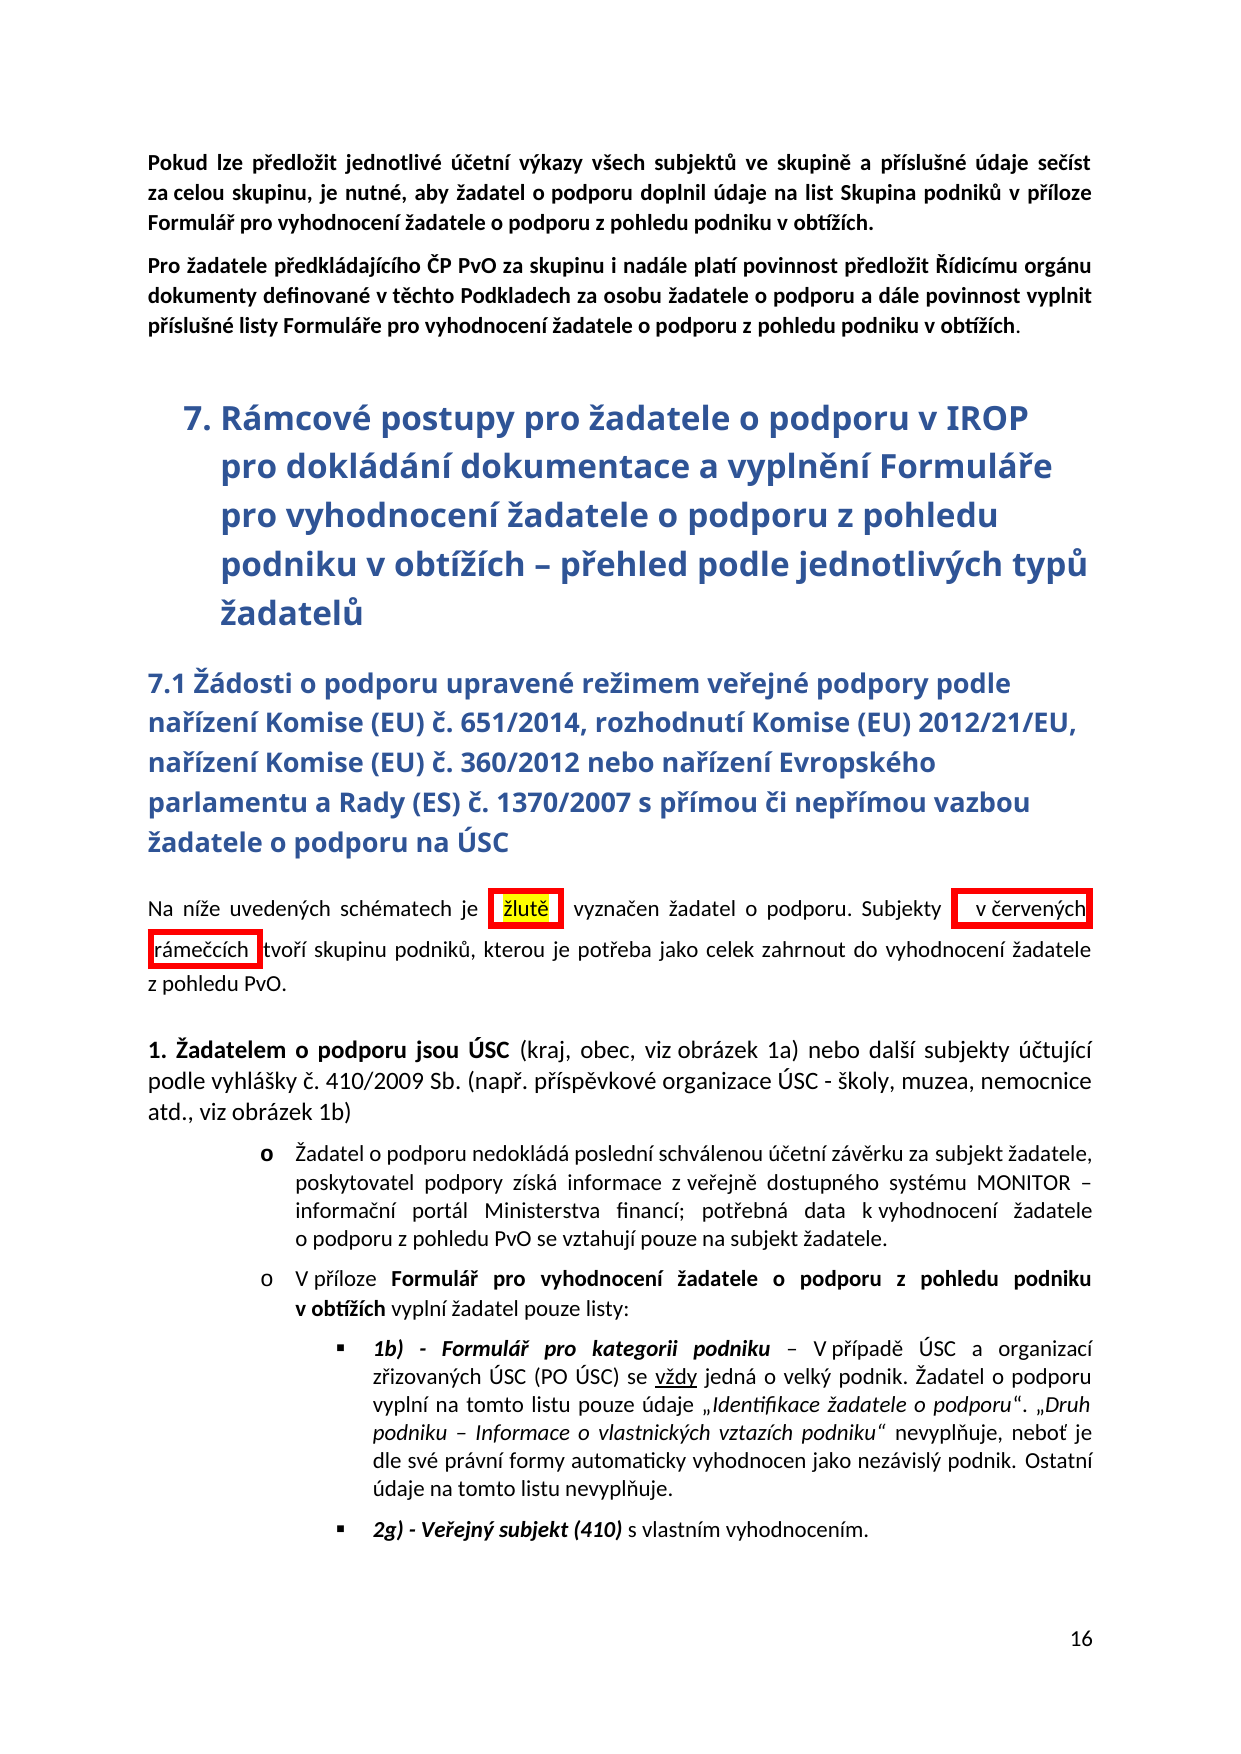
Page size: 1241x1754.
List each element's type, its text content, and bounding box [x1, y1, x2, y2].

list Žadatel o podporu nedokládá poslední schválenou účetní závěrku za subjekt žadatele, poskytovatel podpory získá informace z veřejně dostupného systému MONITOR – informační portál Ministerstva financí; potřebná data k vyhodnocení žadatele o podporu z pohledu PvO se vztahují pouze na subjekt žadatele. [260, 1139, 1093, 1252]
text Pokud lze předložit jednotlivé účetní výkazy všech subjektů ve skupině a příslušné údaje sečíst za celou skupinu, je nutné, aby žadatel o podporu doplnil údaje na list Skupina podniků v příloze Formulář pro vyhodnocení žadatele o podporu z pohledu podniku v obtížích. [148, 148, 1093, 236]
list 2g) - Veřejný subjekt (410) s vlastním vyhodnocením. [335, 1515, 1093, 1543]
subtitle Rámcové postupy pro žadatele o podporu v IROP pro dokládání dokumentace a vyplnění Formuláře pro vyhodnocení žadatele o podporu z pohledu podniku v obtížích – přehled podle jednotlivých typů žadatelů [183, 394, 1093, 636]
text Pro žadatele předkládajícího ČP PvO za skupinu i nadále platí povinnost předložit Řídicímu orgánu dokumenty definované v těchto Podkladech za osobu žadatele o podporu a dále povinnost vyplnit příslušné listy Formuláře pro vyhodnocení žadatele o podporu z pohledu podniku v obtížích. [148, 251, 1093, 339]
subtitle 1. Žadatelem o podporu jsou ÚSC (kraj, obec, viz obrázek 1a) nebo další subjekty účtující podle vyhlášky č. 410/2009 Sb. (např. příspěvkové organizace ÚSC - školy, muzea, nemocnice atd., viz obrázek 1b) [148, 1035, 1093, 1126]
list V příloze Formulář pro vyhodnocení žadatele o podporu z pohledu podniku v obtížích vyplní žadatel pouze listy: [260, 1264, 1093, 1322]
list 1b) - Formulář pro kategorii podniku – V případě ÚSC a organizací zřizovaných ÚSC (PO ÚSC) se vždy jedná o velký podnik. Žadatel o podporu vyplní na tomto listu pouze údaje „Identifikace žadatele o podporu“. „Druh podniku – Informace o vlastnických vztazích podniku“ nevyplňuje, neboť je dle své právní formy automaticky vyhodnocen jako nezávislý podnik. Ostatní údaje na tomto listu nevyplňuje. [335, 1334, 1093, 1502]
text Na níže uvedených schématech je žlutě vyznačen žadatel o podporu. Subjekty v červených rámečcích tvoří skupinu podniků, kterou je potřeba jako celek zahrnout do vyhodnocení žadatele z pohledu PvO. [148, 888, 1093, 997]
subtitle 7.1 Žádosti o podporu upravené režimem veřejné podpory podle nařízení Komise (EU) č. 651/2014, rozhodnutí Komise (EU) 2012/21/EU, nařízení Komise (EU) č. 360/2012 nebo nařízení Evropského parlamentu a Rady (ES) č. 1370/2007 s přímou či nepřímou vazbou žadatele o podporu na ÚSC [148, 664, 1093, 860]
